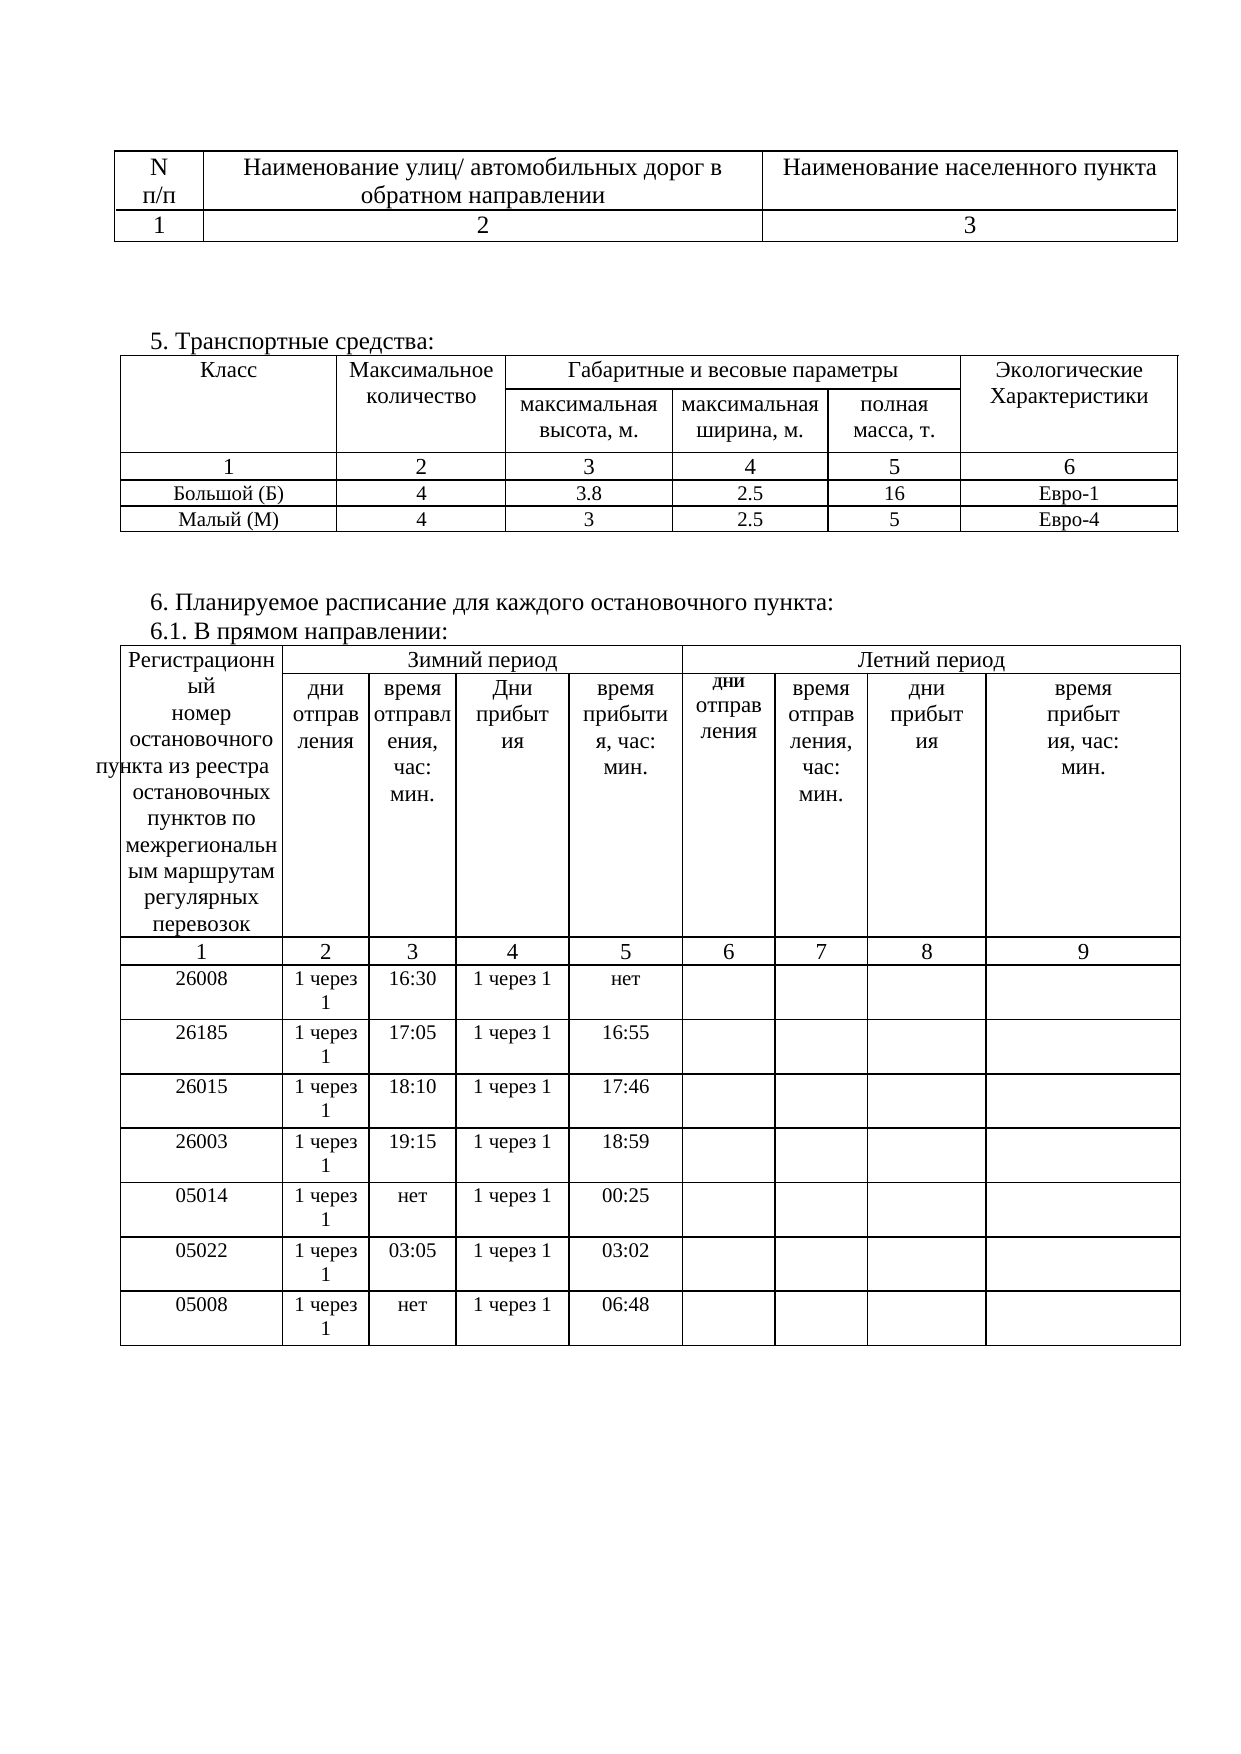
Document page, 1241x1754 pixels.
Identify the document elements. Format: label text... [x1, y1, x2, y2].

table_cell [683, 1020, 774, 1073]
table_cell 6 [683, 938, 774, 964]
table_cell 05022 [121, 1238, 282, 1290]
table_header Зимний период [283, 646, 682, 673]
table_cell [776, 1129, 867, 1182]
table_cell 06:48 [570, 1292, 682, 1345]
table_cell [776, 1075, 867, 1127]
table_cell 03:02 [570, 1238, 682, 1290]
table_cell 05008 [121, 1292, 282, 1345]
text 6. Планируемое расписание для каждого остановочного пункта: [150, 587, 1090, 616]
table_cell 5 [829, 453, 960, 479]
table_cell [868, 1238, 985, 1290]
table_cell 26008 [121, 966, 282, 1018]
table_cell 1 [115, 210, 203, 241]
table_cell [776, 966, 867, 1018]
table_cell 5 [829, 507, 960, 531]
table_cell 7 [776, 938, 867, 964]
table_cell 1 через 1 [283, 966, 368, 1018]
table_cell [683, 1129, 774, 1182]
table_cell Большой (Б) [121, 481, 336, 505]
table_cell [683, 1238, 774, 1290]
table_cell 4 [337, 481, 505, 505]
table_cell 3 [506, 507, 672, 531]
table_header Экологические Характеристики [961, 356, 1177, 451]
table_cell [987, 966, 1180, 1018]
table_header Летний период [683, 646, 1180, 673]
table_cell 1 [121, 938, 282, 964]
table_cell 16 [829, 481, 960, 505]
table_cell [987, 1075, 1180, 1127]
table_cell 2.5 [673, 481, 827, 505]
table_cell 18:59 [570, 1129, 682, 1182]
table_cell 5 [570, 938, 682, 964]
table_cell [776, 1020, 867, 1073]
table_cell 4 [673, 453, 827, 479]
table_cell 3 [763, 209, 1177, 241]
table_cell 8 [868, 938, 985, 964]
table_cell 3.8 [506, 481, 672, 505]
table_cell [987, 1238, 1180, 1290]
table_cell Дни прибыт ия [457, 674, 568, 936]
table_cell [868, 966, 985, 1018]
table_cell [868, 1292, 985, 1345]
table_cell время отправл ения, час: мин. [370, 674, 455, 936]
table_header Габаритные и весовые параметры [506, 356, 960, 388]
table_cell 1 через 1 [283, 1292, 368, 1345]
table_header Наименование населенного пункта [763, 152, 1177, 209]
table_cell 1 через 1 [457, 1238, 568, 1290]
table_cell Малый (М) [121, 507, 336, 531]
table_cell 1 через 1 [457, 1129, 568, 1182]
table_cell время прибыт ия, час: мин. [987, 674, 1180, 936]
table_cell [776, 1238, 867, 1290]
table_cell [987, 1292, 1180, 1345]
table_cell максимальная ширина, м. [673, 390, 827, 451]
table_header Регистрационный номер остановочного пункта из реестра остановочных пунктов по межрегиональным маршрутам регулярных перевозок [121, 646, 282, 936]
table_cell 16:30 [370, 966, 455, 1018]
table_cell [868, 1129, 985, 1182]
table_cell Евро-4 [961, 507, 1177, 531]
table_cell [987, 1183, 1180, 1236]
table_cell 26015 [121, 1075, 282, 1127]
table_cell 2.5 [673, 507, 827, 531]
table_cell [683, 1183, 774, 1236]
table_cell нет [570, 966, 682, 1018]
table_cell [868, 1075, 985, 1127]
text 5. Транспортные средства: [150, 326, 1090, 355]
table_cell 3 [506, 453, 672, 479]
table_cell 2 [283, 938, 368, 964]
table_cell 6 [961, 453, 1177, 479]
table_cell 2 [204, 211, 762, 241]
table_cell 1 через 1 [283, 1183, 368, 1236]
table_cell [776, 1292, 867, 1345]
table_cell время отправ ления, час: мин. [776, 674, 867, 936]
table_header Максимальное количество [337, 356, 505, 451]
table_cell 1 через 1 [283, 1238, 368, 1290]
table_cell 03:05 [370, 1238, 455, 1290]
table_cell [683, 1292, 774, 1345]
table_cell 3 [370, 938, 455, 964]
table_cell максимальная высота, м. [506, 390, 672, 451]
table_cell 4 [337, 507, 505, 531]
table_cell 17:05 [370, 1020, 455, 1073]
table_cell [683, 1075, 774, 1127]
table_cell 05014 [121, 1183, 282, 1236]
table_cell 26003 [121, 1129, 282, 1182]
table_cell [683, 966, 774, 1018]
table_cell 1 через 1 [457, 1075, 568, 1127]
table_cell 1 через 1 [457, 1292, 568, 1345]
table_cell 17:46 [570, 1075, 682, 1127]
table_cell [868, 1183, 985, 1236]
table_cell 19:15 [370, 1129, 455, 1182]
table_cell 1 [121, 453, 336, 479]
table_cell [776, 1183, 867, 1236]
table_cell 00:25 [570, 1183, 682, 1236]
table_header Класс [121, 356, 336, 451]
text 6.1. В прямом направлении: [150, 616, 1090, 645]
table_cell 1 через 1 [457, 1183, 568, 1236]
table_header Наименование улиц/ автомобильных дорог в обратном направлении [204, 152, 762, 209]
table_cell Евро-1 [961, 481, 1177, 505]
table_cell 16:55 [570, 1020, 682, 1073]
table_cell 26185 [121, 1020, 282, 1073]
table_cell 18:10 [370, 1075, 455, 1127]
table_cell [868, 1020, 985, 1073]
table_cell 1 через 1 [283, 1075, 368, 1127]
table_cell нет [370, 1292, 455, 1345]
table_cell 2 [337, 453, 505, 479]
table_cell 1 через 1 [283, 1020, 368, 1073]
table_cell дни прибыт ия [868, 674, 985, 936]
table_cell дни отправ ления [283, 674, 368, 936]
table_cell 1 через 1 [457, 966, 568, 1018]
table_cell полная масса, т. [829, 390, 960, 451]
table_cell время прибыти я, час: мин. [570, 674, 682, 936]
table_cell [987, 1020, 1180, 1073]
table_cell 9 [987, 938, 1180, 964]
table_cell ДНИ отправ ления [683, 674, 774, 936]
table_header N п/п [115, 152, 203, 209]
table_cell 4 [457, 938, 568, 964]
table_cell нет [370, 1183, 455, 1236]
table_cell 1 через 1 [283, 1129, 368, 1182]
table_cell 1 через 1 [457, 1020, 568, 1073]
table_cell [987, 1129, 1180, 1182]
